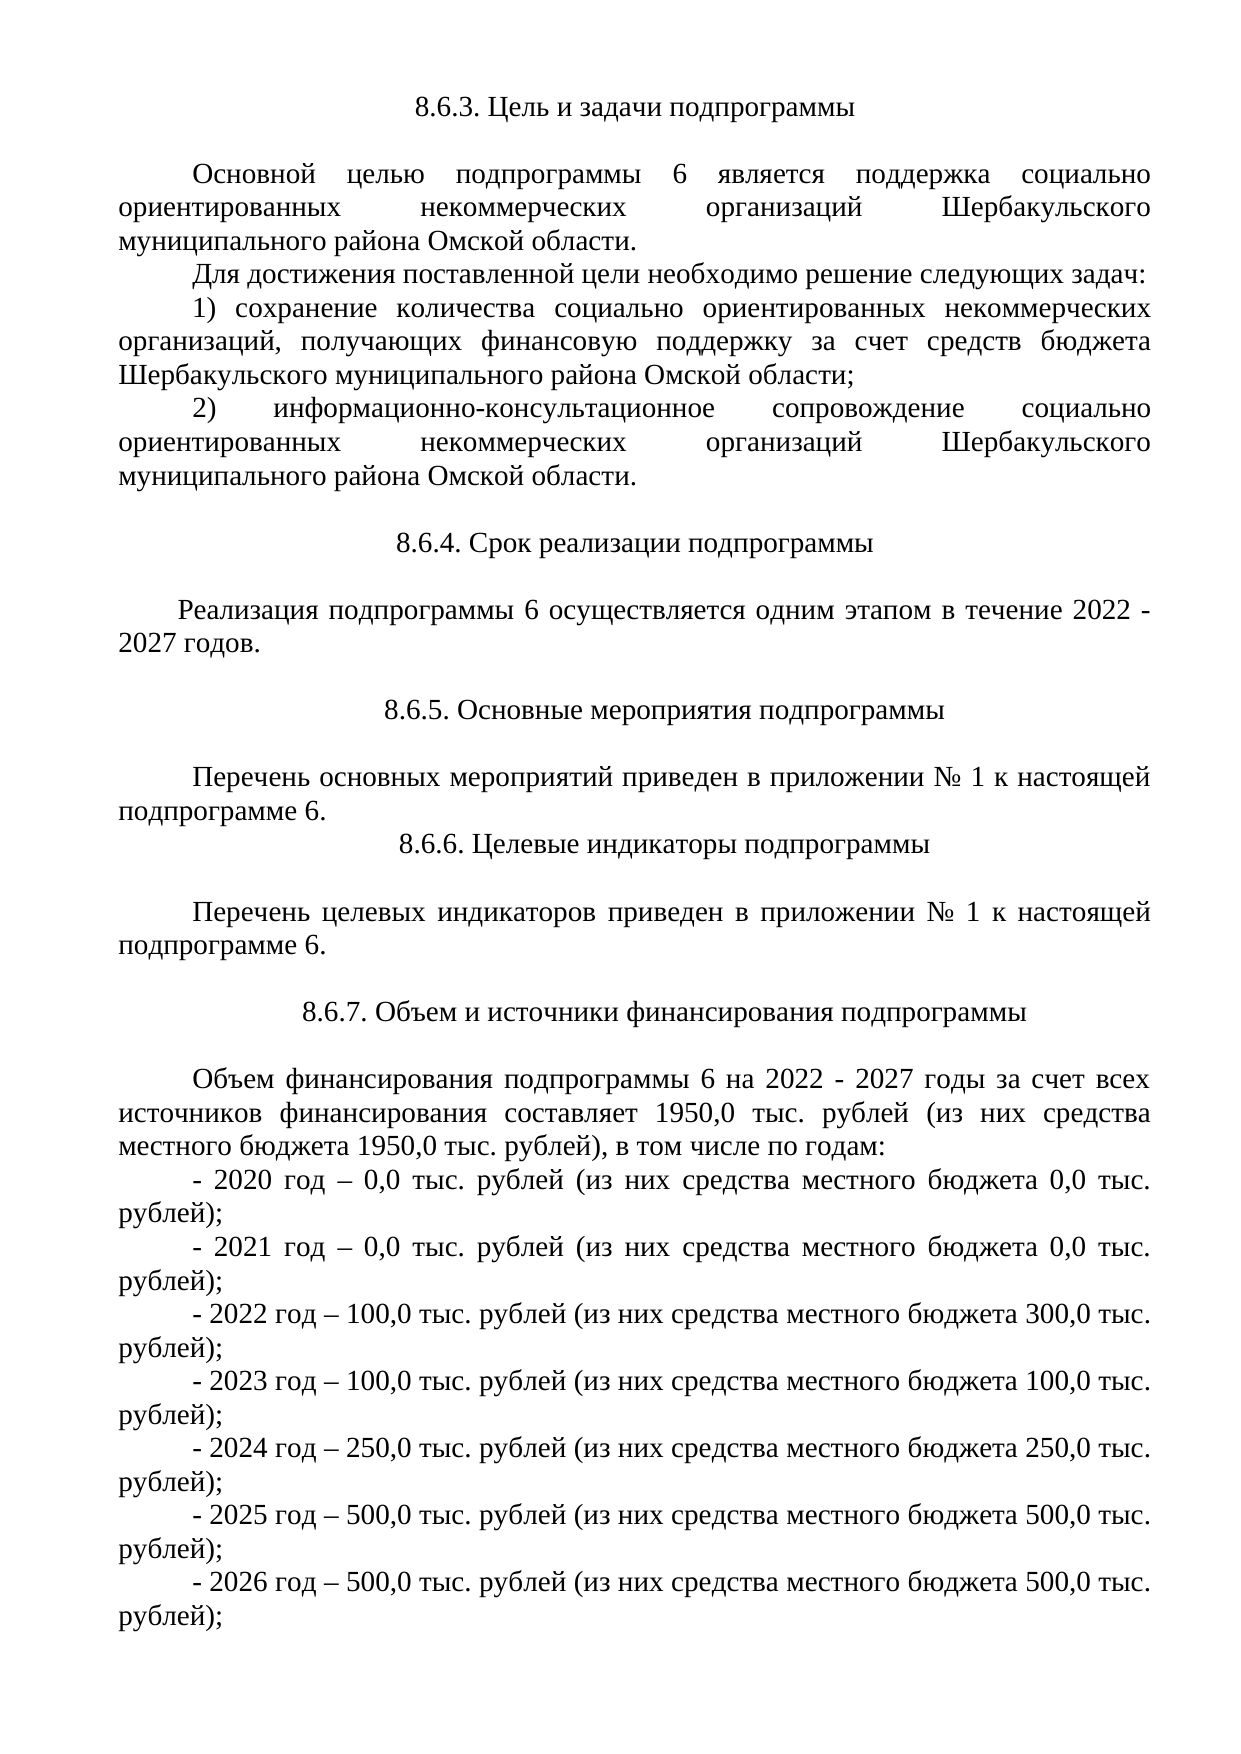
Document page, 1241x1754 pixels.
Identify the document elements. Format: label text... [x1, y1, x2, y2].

text - 2024 год – 250,0 тыс. рублей (из них средства местного бюджета 250,0 тыс. рублей); [118, 1430, 1152, 1497]
list 2) информационно-консультационное сопровождение социально ориентированных некоммерческих организаций Шербакульского муниципального района Омской области. [118, 391, 1152, 491]
text 8.6.6. Целевые индикаторы подпрограммы [118, 827, 1152, 860]
text 8.6.5. Основные мероприятия подпрограммы [118, 692, 1152, 726]
text - 2020 год – 0,0 тыс. рублей (из них средства местного бюджета 0,0 тыс. рублей); [118, 1162, 1152, 1229]
text Перечень основных мероприятий приведен в приложении № 1 к настоящей подпрограмме 6. [118, 759, 1152, 827]
text 8.6.3. Цель и задачи подпрограммы [118, 89, 1152, 122]
text - 2023 год – 100,0 тыс. рублей (из них средства местного бюджета 100,0 тыс. рублей); [118, 1363, 1152, 1430]
text Реализация подпрограммы 6 осуществляется одним этапом в течение 2022 - 2027 годов. [118, 592, 1152, 659]
text 8.6.4. Срок реализации подпрограммы [118, 525, 1152, 558]
text Основной целью подпрограммы 6 является поддержка социально ориентированных некоммерческих организаций Шербакульского муниципального района Омской области. [118, 156, 1152, 256]
text - 2022 год – 100,0 тыс. рублей (из них средства местного бюджета 300,0 тыс. рублей); [118, 1296, 1152, 1363]
text - 2021 год – 0,0 тыс. рублей (из них средства местного бюджета 0,0 тыс. рублей); [118, 1229, 1152, 1296]
text - 2025 год – 500,0 тыс. рублей (из них средства местного бюджета 500,0 тыс. рублей); [118, 1497, 1152, 1564]
text Для достижения поставленной цели необходимо решение следующих задач: [118, 256, 1152, 290]
text 8.6.7. Объем и источники финансирования подпрограммы [118, 994, 1152, 1028]
list 1) сохранение количества социально ориентированных некоммерческих организаций, получающих финансовую поддержку за счет средств бюджета Шербакульского муниципального района Омской области; [118, 290, 1152, 391]
text Объем финансирования подпрограммы 6 на 2022 - 2027 годы за счет всех источников финансирования составляет 1950,0 тыс. рублей (из них средства местного бюджета 1950,0 тыс. рублей), в том числе по годам: [118, 1061, 1152, 1162]
text Перечень целевых индикаторов приведен в приложении № 1 к настоящей подпрограмме 6. [118, 894, 1152, 961]
text - 2026 год – 500,0 тыс. рублей (из них средства местного бюджета 500,0 тыс. рублей); [118, 1564, 1152, 1632]
